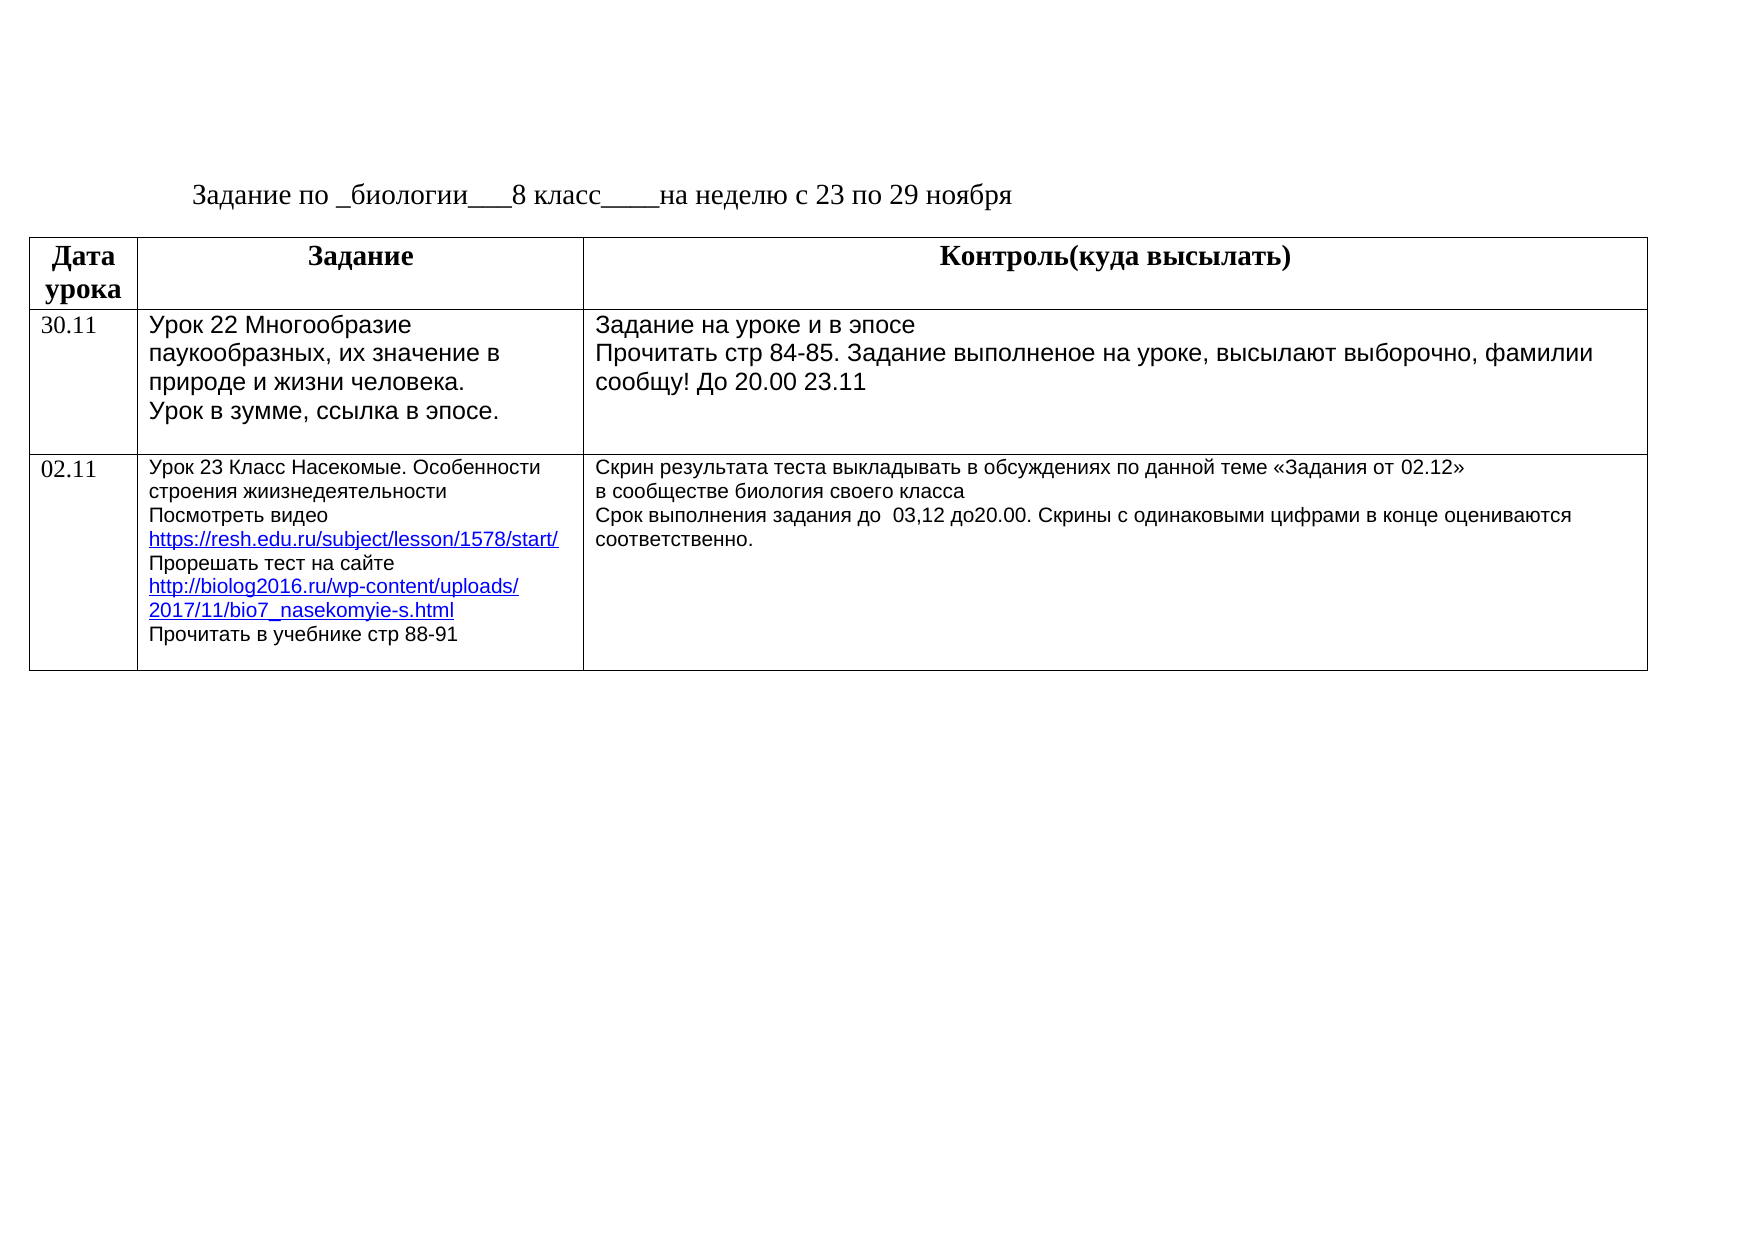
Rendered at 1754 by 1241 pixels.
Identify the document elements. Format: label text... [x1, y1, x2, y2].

table_header Контроль(куда высылать) [584, 238, 1647, 309]
table_header Задание [138, 238, 583, 309]
table_cell Урок 22 Многообразие паукообразных, их значение в природе и жизни человека. Урок в зумме, ссылка в эпосе. [138, 310, 583, 453]
table_cell Задание на уроке и в эпосе Прочитать стр 84-85. Задание выполненое на уроке, высылают выборочно, фамилии сообщу! До 20.00 23.11 [584, 310, 1647, 453]
text Задание по _биологии___8 класс____на неделю с 23 по 29 ноября [118, 177, 1636, 211]
table_cell 30.11 [30, 310, 137, 453]
table_cell Урок 23 Класс Насекомые. Особенности строения жиизнедеятельности Посмотреть видео https://resh.edu.ru/subject/lesson/1578/start/ Прорешать тест на сайте http://biolog2016.ru/wp-content/uploads/2017/11/bio7_nasekomyie-s.html Прочитать в учебнике стр 88-91 [138, 455, 583, 670]
table_cell Скрин результата теста выкладывать в обсуждениях по данной теме «Задания от 02.12» в сообществе биология своего класса Срок выполнения задания до 03,12 до20.00. Скрины с одинаковыми цифрами в конце оцениваются соответственно. [584, 455, 1647, 670]
table_header Дата урока [30, 238, 137, 309]
table_cell 02.11 [30, 455, 137, 670]
